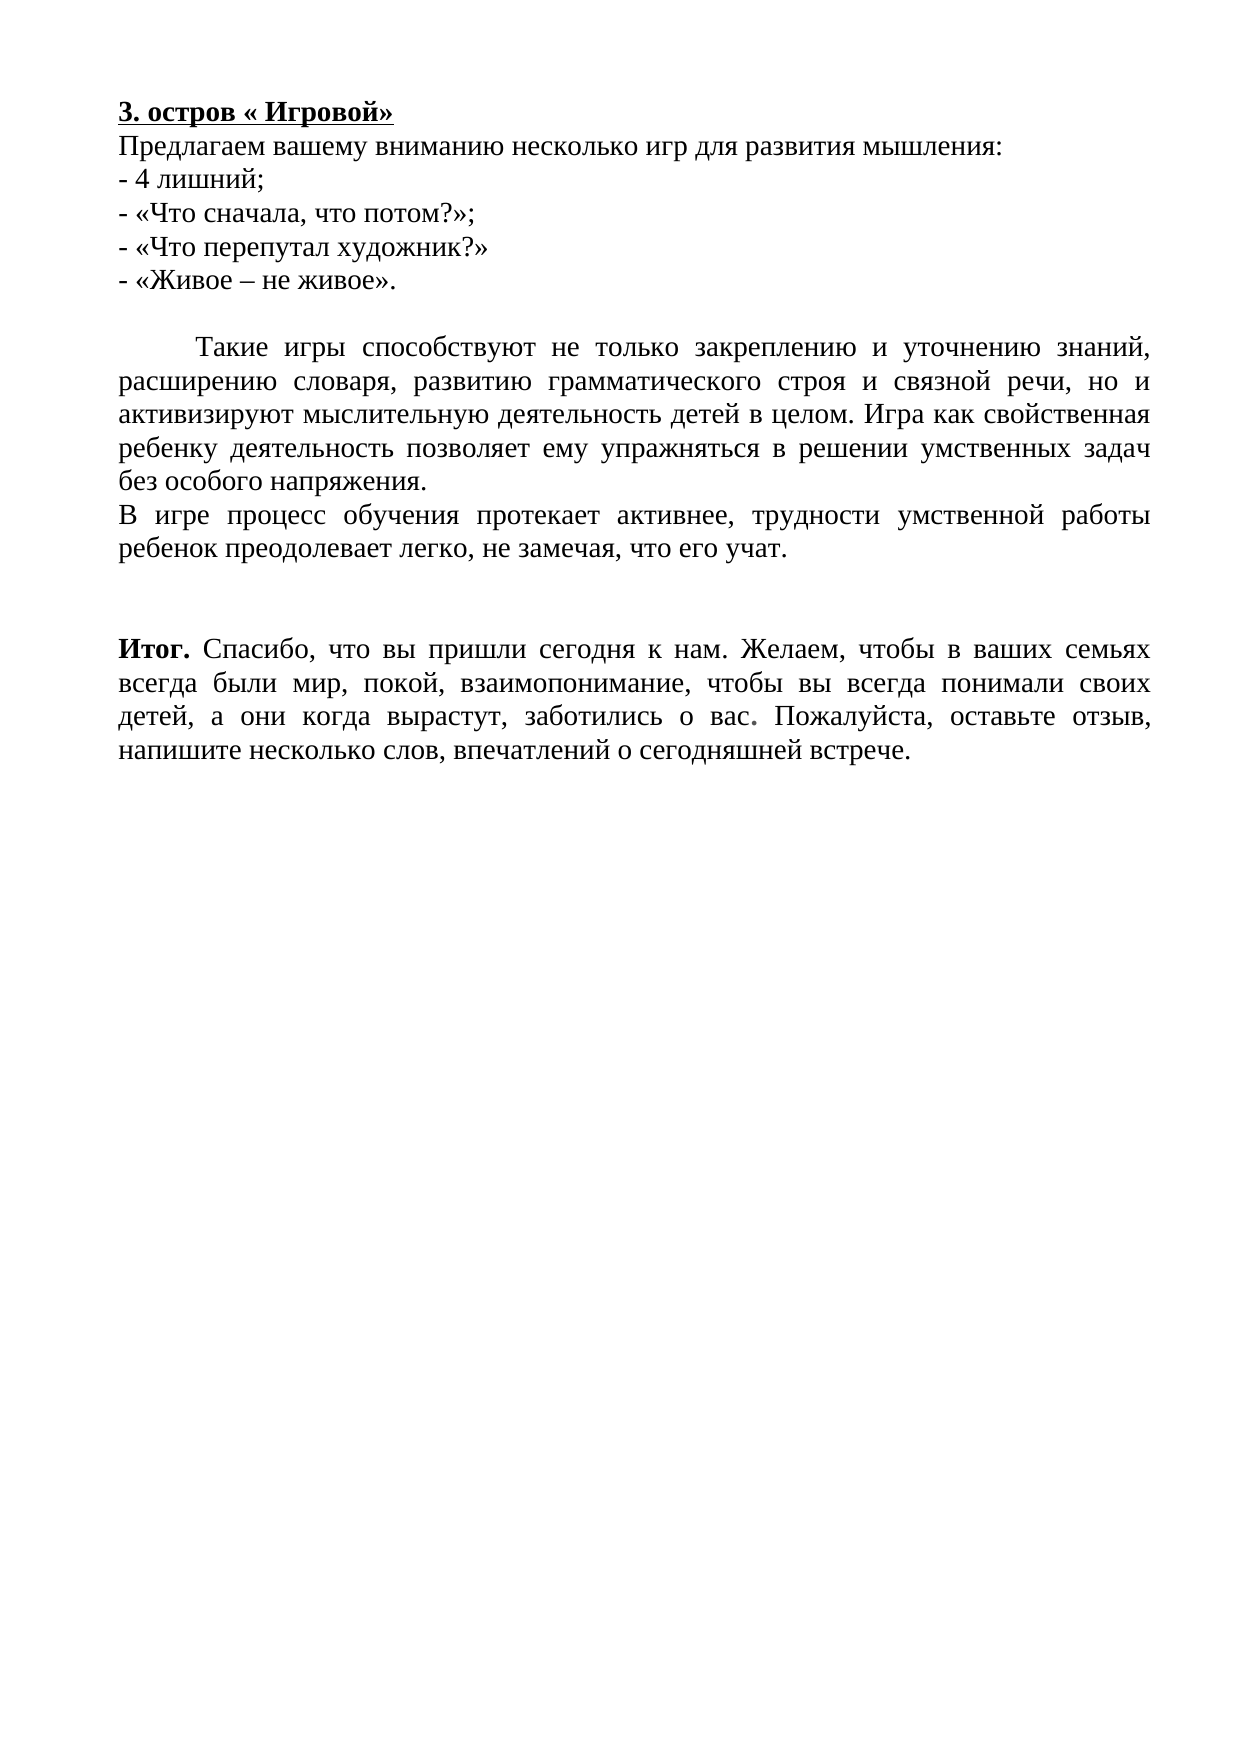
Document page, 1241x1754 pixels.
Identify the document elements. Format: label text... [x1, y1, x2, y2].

text - «Что сначала, что потом?»; [118, 195, 1152, 229]
text - 4 лишний; [118, 162, 1152, 195]
text Итог. Спасибо, что вы пришли сегодня к нам. Желаем, чтобы в ваших семьях всегда были мир, покой, взаимопонимание, чтобы вы всегда понимали своих детей, а они когда вырастут, заботились о вас. Пожалуйста, оставьте отзыв, напишите несколько слов, впечатлений о сегодняшней встрече. [118, 631, 1152, 765]
text Предлагаем вашему вниманию несколько игр для развития мышления: [118, 128, 1152, 162]
text Такие игры способствуют не только закреплению и уточнению знаний, расширению словаря, развитию грамматического строя и связной речи, но и активизируют мыслительную деятельность детей в целом. Игра как свойственная ребенку деятельность позволяет ему упражняться в решении умственных задач без особого напряжения. [118, 329, 1152, 497]
text В игре процесс обучения протекает активнее, трудности умственной работы ребенок преодолевает легко, не замечая, что его учат. [118, 497, 1152, 564]
text 3. остров « Игровой» [118, 94, 1152, 128]
text - «Что перепутал художник?» [118, 229, 1152, 262]
text - «Живое – не живое». [118, 262, 1152, 296]
